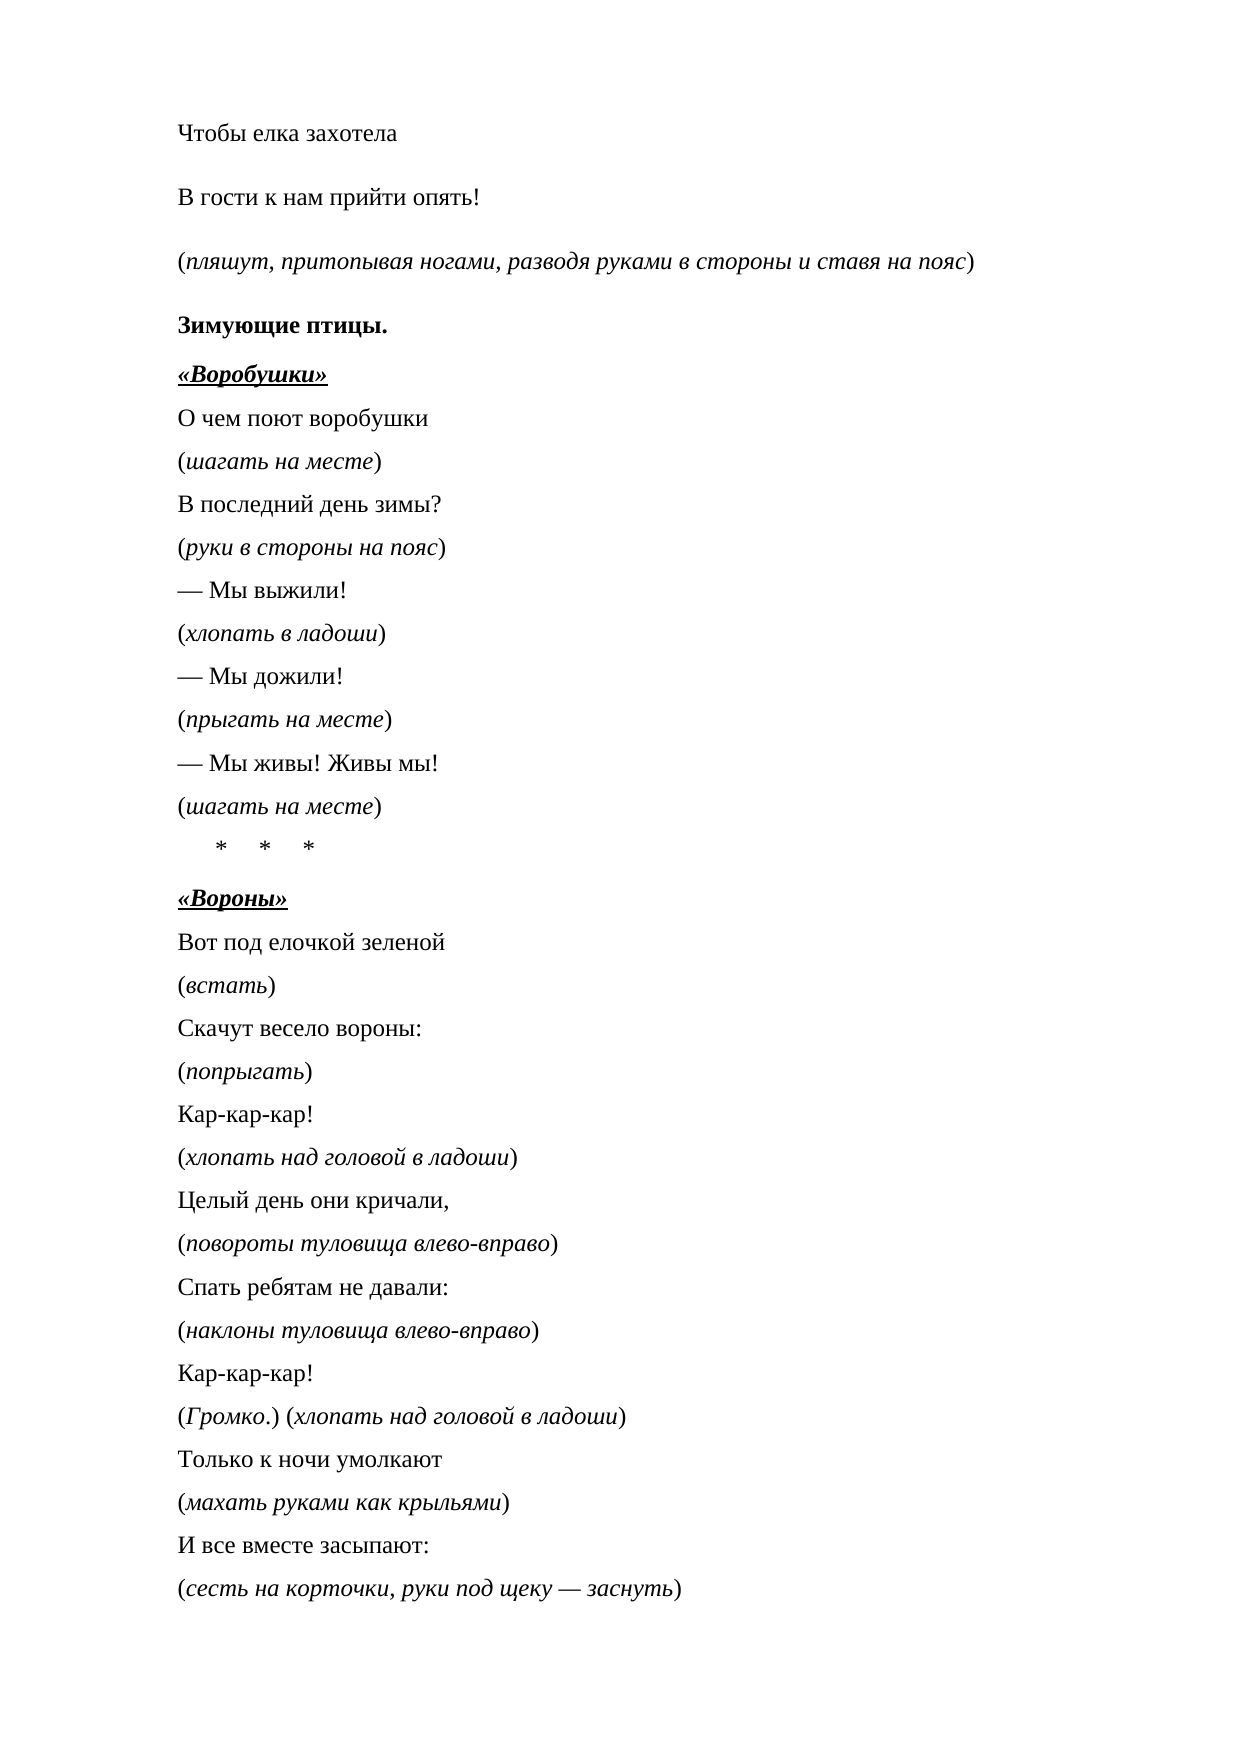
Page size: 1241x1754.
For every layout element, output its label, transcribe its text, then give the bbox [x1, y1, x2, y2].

text (хлопать в ладоши) [177, 618, 1152, 647]
text (руки в стороны на пояс) [177, 532, 1152, 561]
text (прыгать на месте) [177, 704, 1152, 733]
text (пляшут, притопывая ногами, разводя руками в стороны и ставя на пояс) [177, 246, 1152, 275]
text (встать) [177, 970, 1152, 998]
text Только к ночи умолкают [177, 1444, 1152, 1473]
text Скачут весело вороны: [177, 1013, 1152, 1042]
text О чем поют воробушки [177, 403, 1152, 431]
text «Воробушки» [177, 359, 1152, 388]
text (шагать на месте) [177, 791, 1152, 819]
text В гости к нам прийти опять! [177, 182, 1152, 211]
text (махать руками как крыльями) [177, 1487, 1152, 1516]
text Кар-кар-кар! [177, 1099, 1152, 1128]
text * * * [177, 834, 1152, 863]
text И все вместе засыпают: [177, 1530, 1152, 1559]
text В последний день зимы? [177, 489, 1152, 518]
text — Мы живы! Живы мы! [177, 748, 1152, 776]
text (сесть на корточки, руки под щеку — заснуть) [177, 1573, 1152, 1602]
text (наклоны туловища влево-вправо) [177, 1315, 1152, 1343]
text Целый день они кричали, [177, 1185, 1152, 1214]
text (Громко.) (хлопать над головой в ладоши) [177, 1401, 1152, 1430]
text Зимующие птицы. [177, 310, 1152, 339]
text (попрыгать) [177, 1056, 1152, 1085]
text (повороты туловища влево-вправо) [177, 1228, 1152, 1257]
text Вот под елочкой зеленой [177, 927, 1152, 955]
text (шагать на месте) [177, 446, 1152, 474]
text — Мы дожили! [177, 661, 1152, 690]
text (хлопать над головой в ладоши) [177, 1142, 1152, 1171]
text — Мы выжили! [177, 575, 1152, 604]
text Спать ребятам не давали: [177, 1272, 1152, 1300]
text Чтобы елка захотела [177, 118, 1152, 147]
text «Вороны» [177, 883, 1152, 912]
text Кар-кар-кар! [177, 1358, 1152, 1387]
